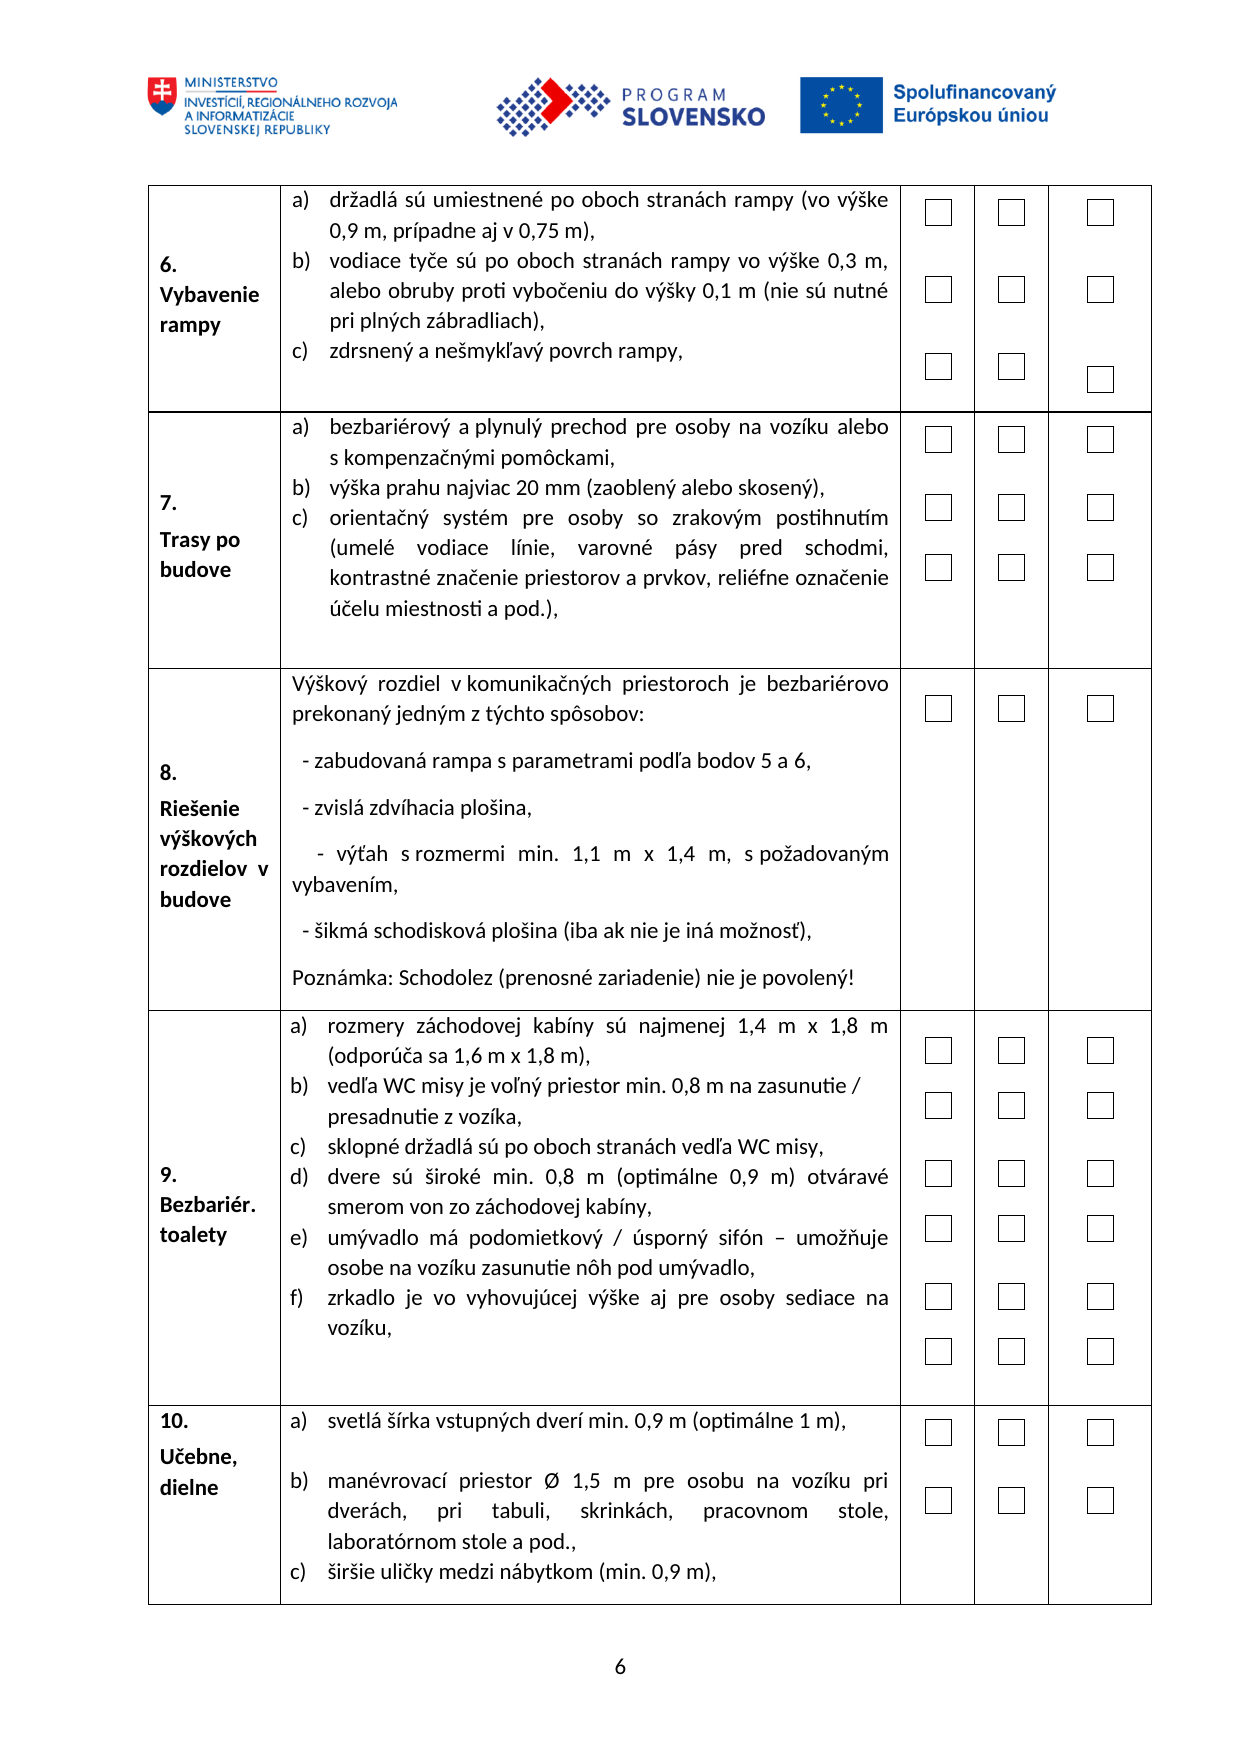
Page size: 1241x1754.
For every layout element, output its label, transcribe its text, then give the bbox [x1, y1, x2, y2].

table_cell [975, 186, 1048, 411]
table_cell držadlá sú umiestnené po oboch stranách rampy (vo výške 0,9 m, prípadne aj v 0,75 m), vodiace tyče sú po oboch stranách rampy vo výške 0,3 m, alebo obruby proti vybočeniu do výšky 0,1 m (nie sú nutné pri plných zábradliach), zdrsnený a nešmykľavý povrch rampy, [281, 186, 900, 411]
table_cell Výškový rozdiel v komunikačných priestoroch je bezbariérovo prekonaný jedným z týchto spôsobov: - zabudovaná rampa s parametrami podľa bodov 5 a 6, - zvislá zdvíhacia plošina, - výťah s rozmermi min. 1,1 m x 1,4 m, s požadovaným vybavením, - šikmá schodisková plošina (iba ak nie je iná možnosť), Poznámka: Schodolez (prenosné zariadenie) nie je povolený! [281, 669, 900, 1010]
table_cell [901, 413, 974, 668]
table_cell [1049, 1011, 1151, 1405]
table_cell 9. Bezbariér. toalety [149, 1011, 280, 1405]
table_cell [975, 1011, 1048, 1405]
picture [147, 77, 398, 137]
table_cell [1049, 413, 1151, 668]
table_cell 10. Učebne, dielne [149, 1406, 280, 1604]
table_cell [901, 669, 974, 1010]
table_cell [975, 1406, 1048, 1604]
table_cell bezbariérový a plynulý prechod pre osoby na vozíku alebo s kompenzačnými pomôckami, výška prahu mm (zaoblený alebo skosený), orientačný systém pre osoby so zrakovým postihnutím (umelé vodiace línie, varovné pásy pred schodmi, kontrastné značenie priestorov a prvkov, reliéfne označenie účelu miestnosti a pod.), [281, 413, 900, 668]
table_cell 8. Riešenie výškových rozdielov v budove [149, 669, 280, 1010]
table_cell [901, 1011, 974, 1405]
picture [796, 73, 1067, 137]
table_cell 6. Vybavenie rampy [149, 186, 280, 411]
picture [496, 77, 765, 137]
table_cell [975, 669, 1048, 1010]
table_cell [281, 1406, 900, 1604]
table_cell [1049, 669, 1151, 1010]
table_cell [1049, 186, 1151, 411]
table_cell [975, 413, 1048, 668]
table_cell [901, 1406, 974, 1604]
table_cell [1049, 1406, 1151, 1604]
table_cell [901, 186, 974, 411]
table_cell 7. Trasy po budove [149, 413, 280, 668]
table_cell rozmery záchodovej kabíny sú najmenej 1,4 m x 1,8 m (odporúča sa 1,6 m x 1,8 m), vedľa WC misy je voľný priestor min. 0,8 m na zasunutie / presadnutie z vozíka, sklopné držadlá sú po oboch stranách vedľa WC misy, dvere sú široké min. 0,8 m (optimálne 0,9 m) otváravé smerom von zo záchodovej kabíny, umývadlo má podomietkový / úsporný sifón – umožňuje osobe na vozíku zasunutie nôh pod umývadlo, zrkadlo je vo vyhovujúcej výške aj pre osoby sediace na vozíku, [281, 1011, 900, 1405]
